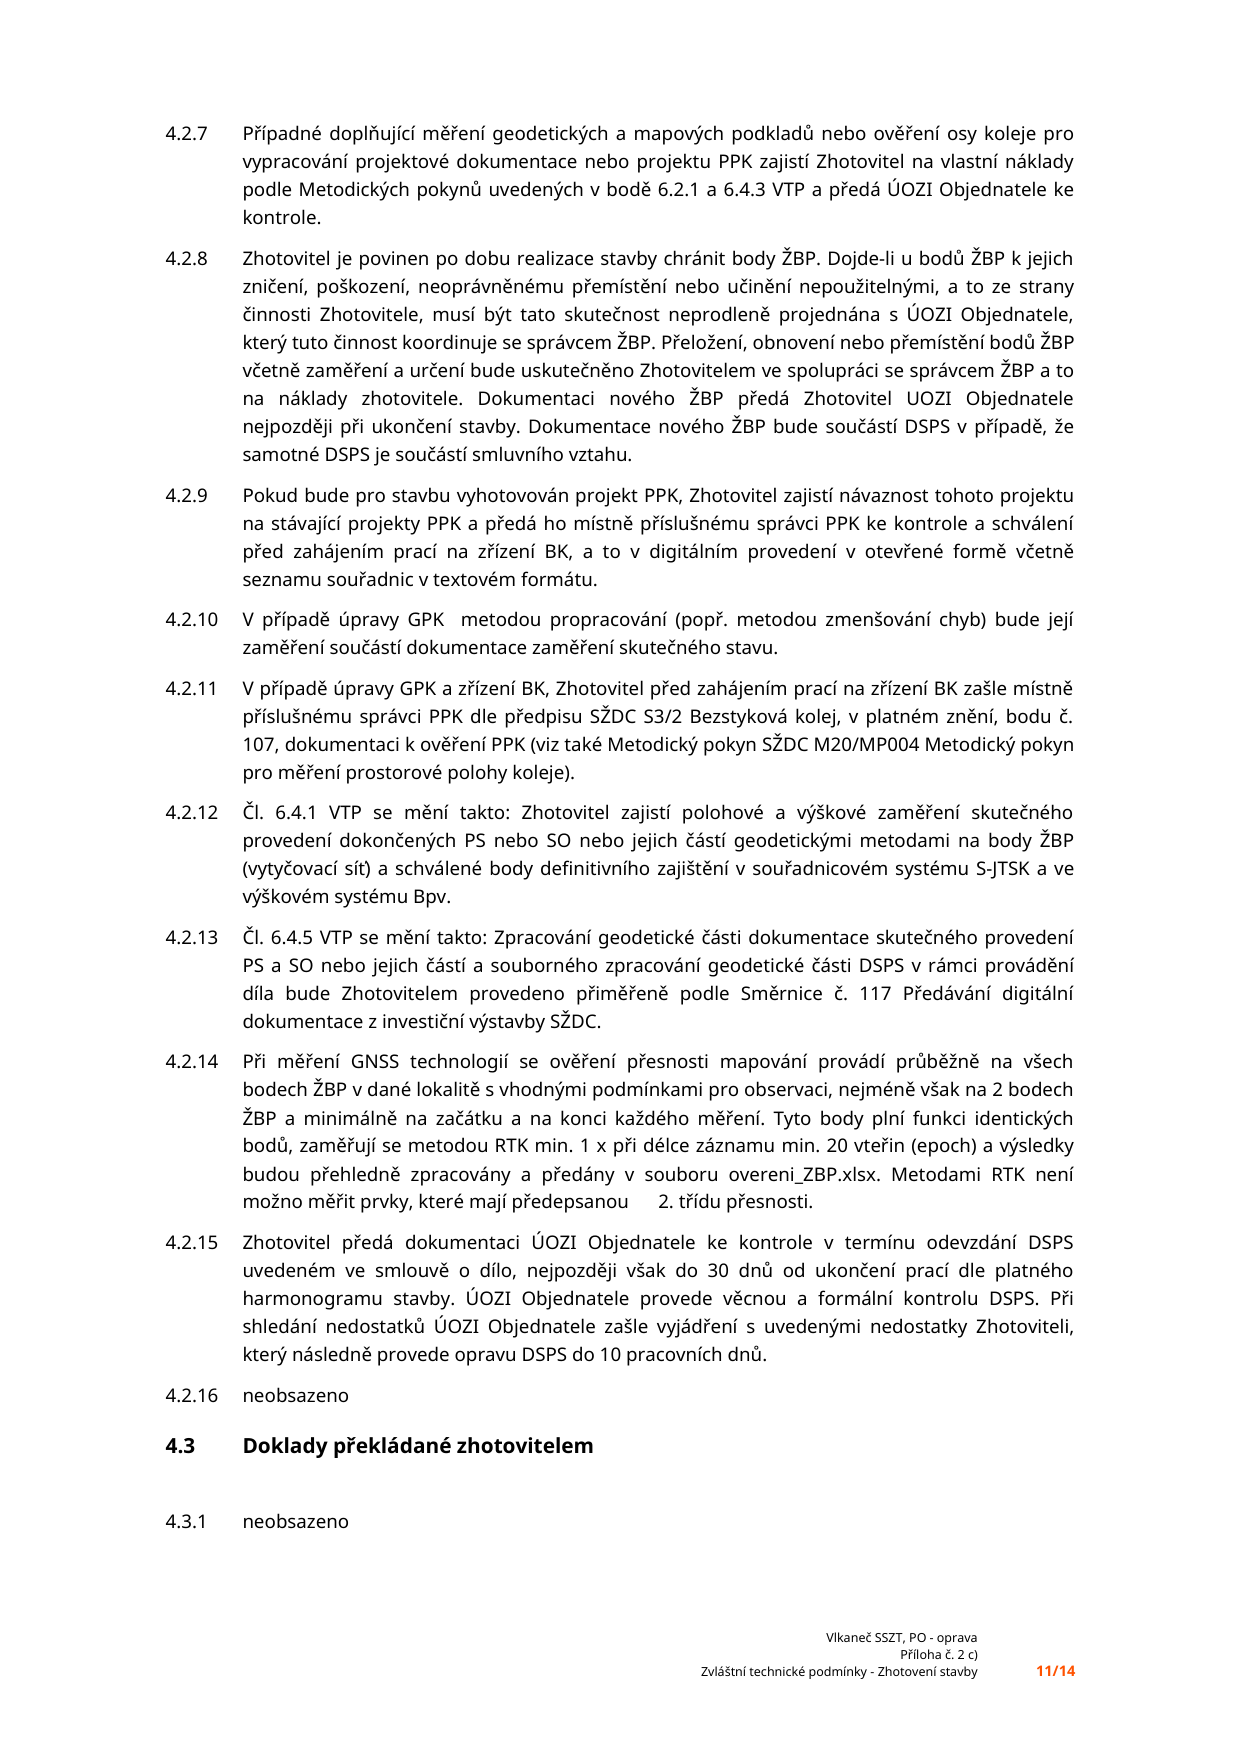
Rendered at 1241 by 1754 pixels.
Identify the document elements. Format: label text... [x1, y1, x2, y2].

text Při měření GNSS technologií se ověření přesnosti mapování provádí průběžně na všech bodech ŽBP v dané lokalitě s vhodnými podmínkami pro observaci, nejméně však na 2 bodech ŽBP a minimálně na začátku a na konci každého měření. Tyto body plní funkci identických bodů, zaměřují se metodou RTK min. 1 x při délce záznamu min. 20 vteřin (epoch) a výsledky budou přehledně zpracovány a předány v souboru overeni_ZBP.xlsx. Metodami RTK není možno měřit prvky, které mají předepsanou 2. třídu přesnosti. [165, 1049, 1075, 1214]
text Doklady překládané zhotovitelem [165, 1431, 1075, 1459]
text Zhotovitel je povinen po dobu realizace stavby chránit body ŽBP. Dojde-li u bodů ŽBP k jejich zničení, poškození, neoprávněnému přemístění nebo učinění nepoužitelnými, a to ze strany činnosti Zhotovitele, musí být tato skutečnost neprodleně projednána s ÚOZI Objednatele, který tuto činnost koordinuje se správcem ŽBP. Přeložení, obnovení nebo přemístění bodů ŽBP včetně zaměření a určení bude uskutečněno Zhotovitelem ve spolupráci se správcem ŽBP a to na náklady zhotovitele. Dokumentaci nového ŽBP předá Zhotovitel UOZI Objednatele nejpozději při ukončení stavby. Dokumentace nového ŽBP bude součástí DSPS v případě, že samotné DSPS je součástí smluvního vztahu. [165, 245, 1075, 467]
text Zhotovitel předá dokumentaci ÚOZI Objednatele ke kontrole v termínu odevzdání DSPS uvedeném ve smlouvě o dílo, nejpozději však do 30 dnů od ukončení prací dle platného harmonogramu stavby. ÚOZI Objednatele provede věcnou a formální kontrolu DSPS. Při shledání nedostatků ÚOZI Objednatele zašle vyjádření s uvedenými nedostatky Zhotoviteli, který následně provede opravu DSPS do 10 pracovních dnů. [165, 1229, 1075, 1367]
text neobsazeno [165, 1509, 1075, 1534]
text Pokud bude pro stavbu vyhotovován projekt PPK, Zhotovitel zajistí návaznost tohoto projektu na stávající projekty PPK a předá ho místně příslušnému správci PPK ke kontrole a schválení před zahájením prací na zřízení BK, a to v digitálním provedení v otevřené formě včetně seznamu souřadnic v textovém formátu. [165, 482, 1075, 591]
text neobsazeno [165, 1382, 1075, 1407]
text Případné doplňující měření geodetických a mapových podkladů nebo ověření osy koleje pro vypracování projektové dokumentace nebo projektu PPK zajistí Zhotovitel na vlastní náklady podle Metodických pokynů uvedených v bodě 6.2.1 a 6.4.3 VTP a předá ÚOZI Objednatele ke kontrole. [165, 121, 1075, 230]
text V případě úpravy GPK metodou propracování (popř. metodou zmenšování chyb) bude její zaměření součástí dokumentace zaměření skutečného stavu. [165, 606, 1075, 660]
text Čl. 6.4.5 VTP se mění takto: Zpracování geodetické části dokumentace skutečného provedení PS a SO nebo jejich částí a souborného zpracování geodetické části DSPS v rámci provádění díla bude Zhotovitelem provedeno přiměřeně podle Směrnice č. 117 Předávání digitální dokumentace z investiční výstavby SŽDC. [165, 924, 1075, 1034]
text V případě úpravy GPK a zřízení BK, Zhotovitel před zahájením prací na zřízení BK zašle místně příslušnému správci PPK dle předpisu SŽDC S3/2 Bezstyková kolej, v platném znění, bodu č. 107, dokumentaci k ověření PPK (viz také Metodický pokyn SŽDC M20/MP004 Metodický pokyn pro měření prostorové polohy koleje). [165, 675, 1075, 784]
text Čl. 6.4.1 VTP se mění takto: Zhotovitel zajistí polohové a výškové zaměření skutečného provedení dokončených PS nebo SO nebo jejich částí geodetickými metodami na body ŽBP (vytyčovací síť) a schválené body definitivního zajištění v souřadnicovém systému S-JTSK a ve výškovém systému Bpv. [165, 799, 1075, 909]
